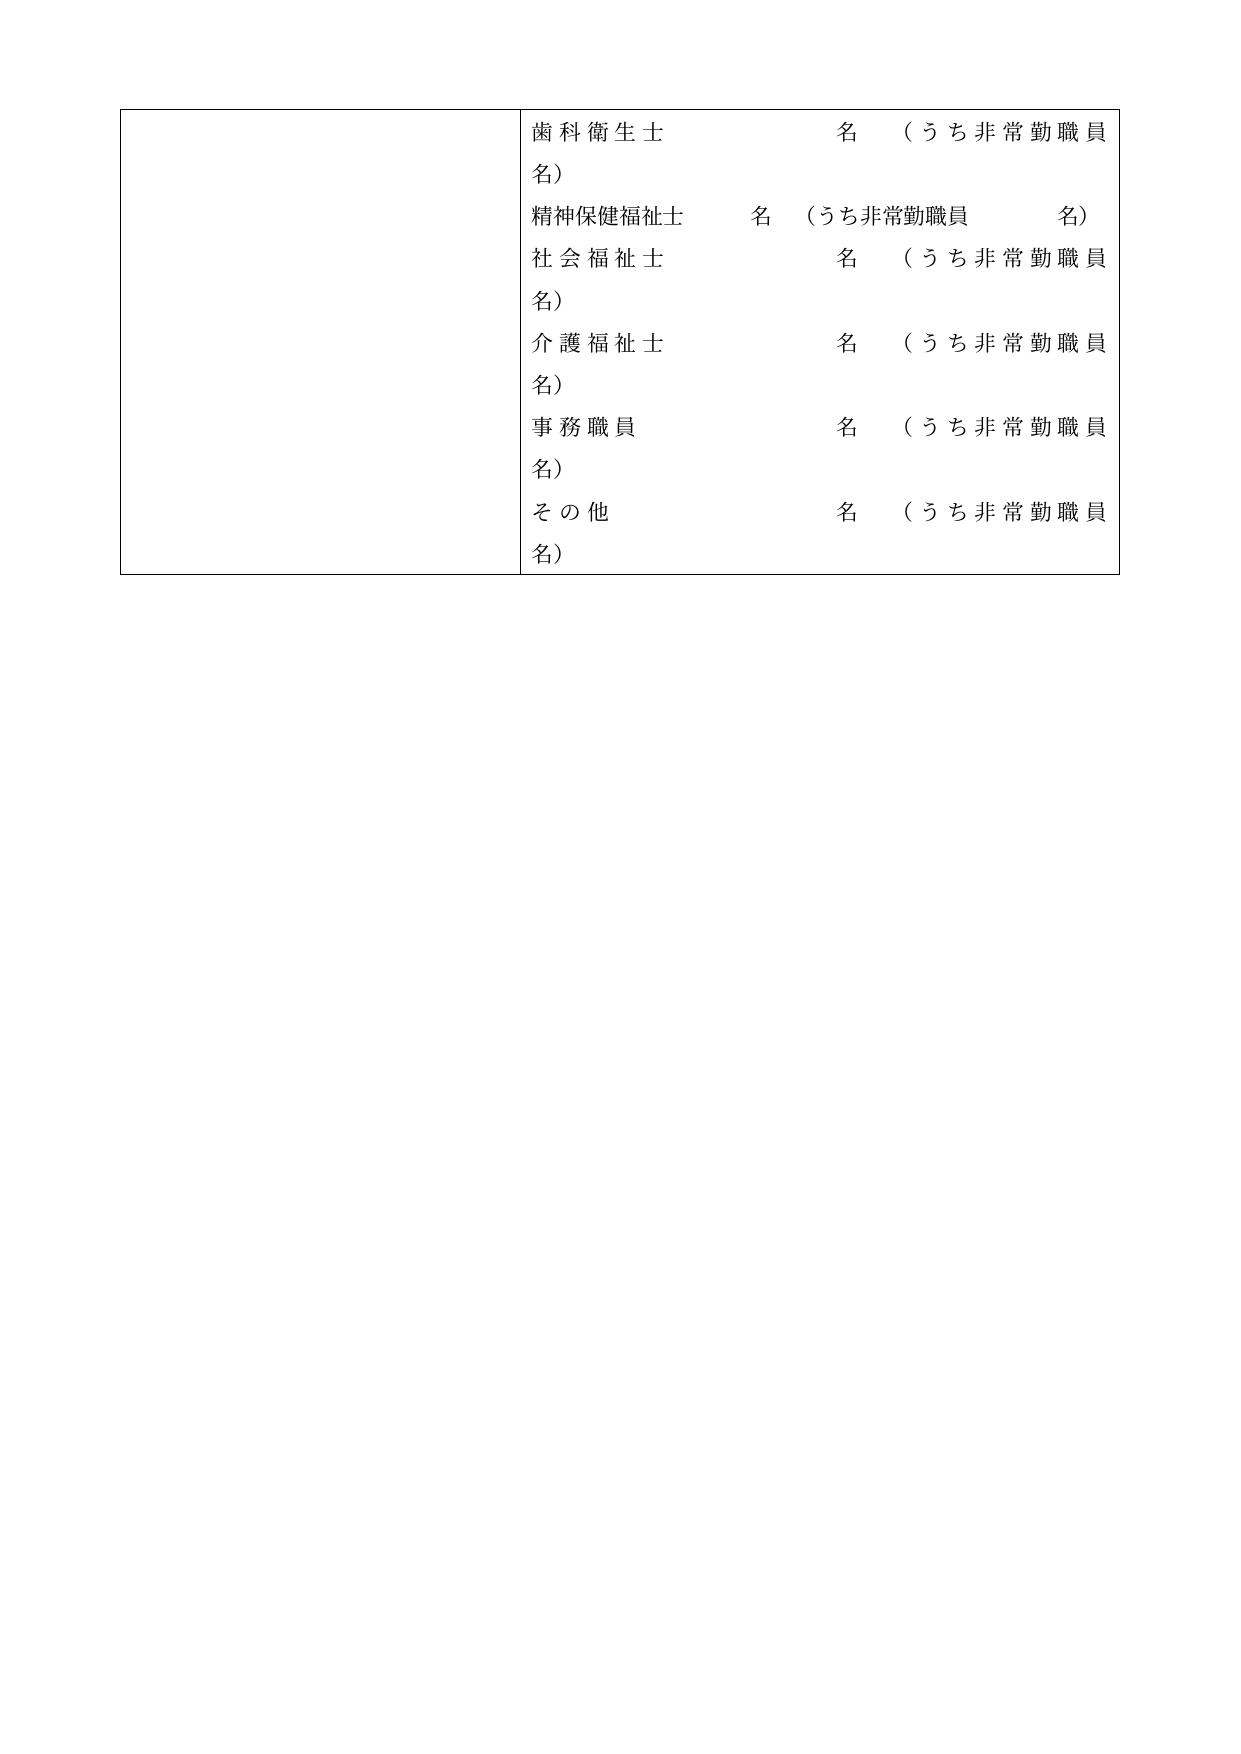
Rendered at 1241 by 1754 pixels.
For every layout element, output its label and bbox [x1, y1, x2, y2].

table_cell [521, 110, 1119, 574]
